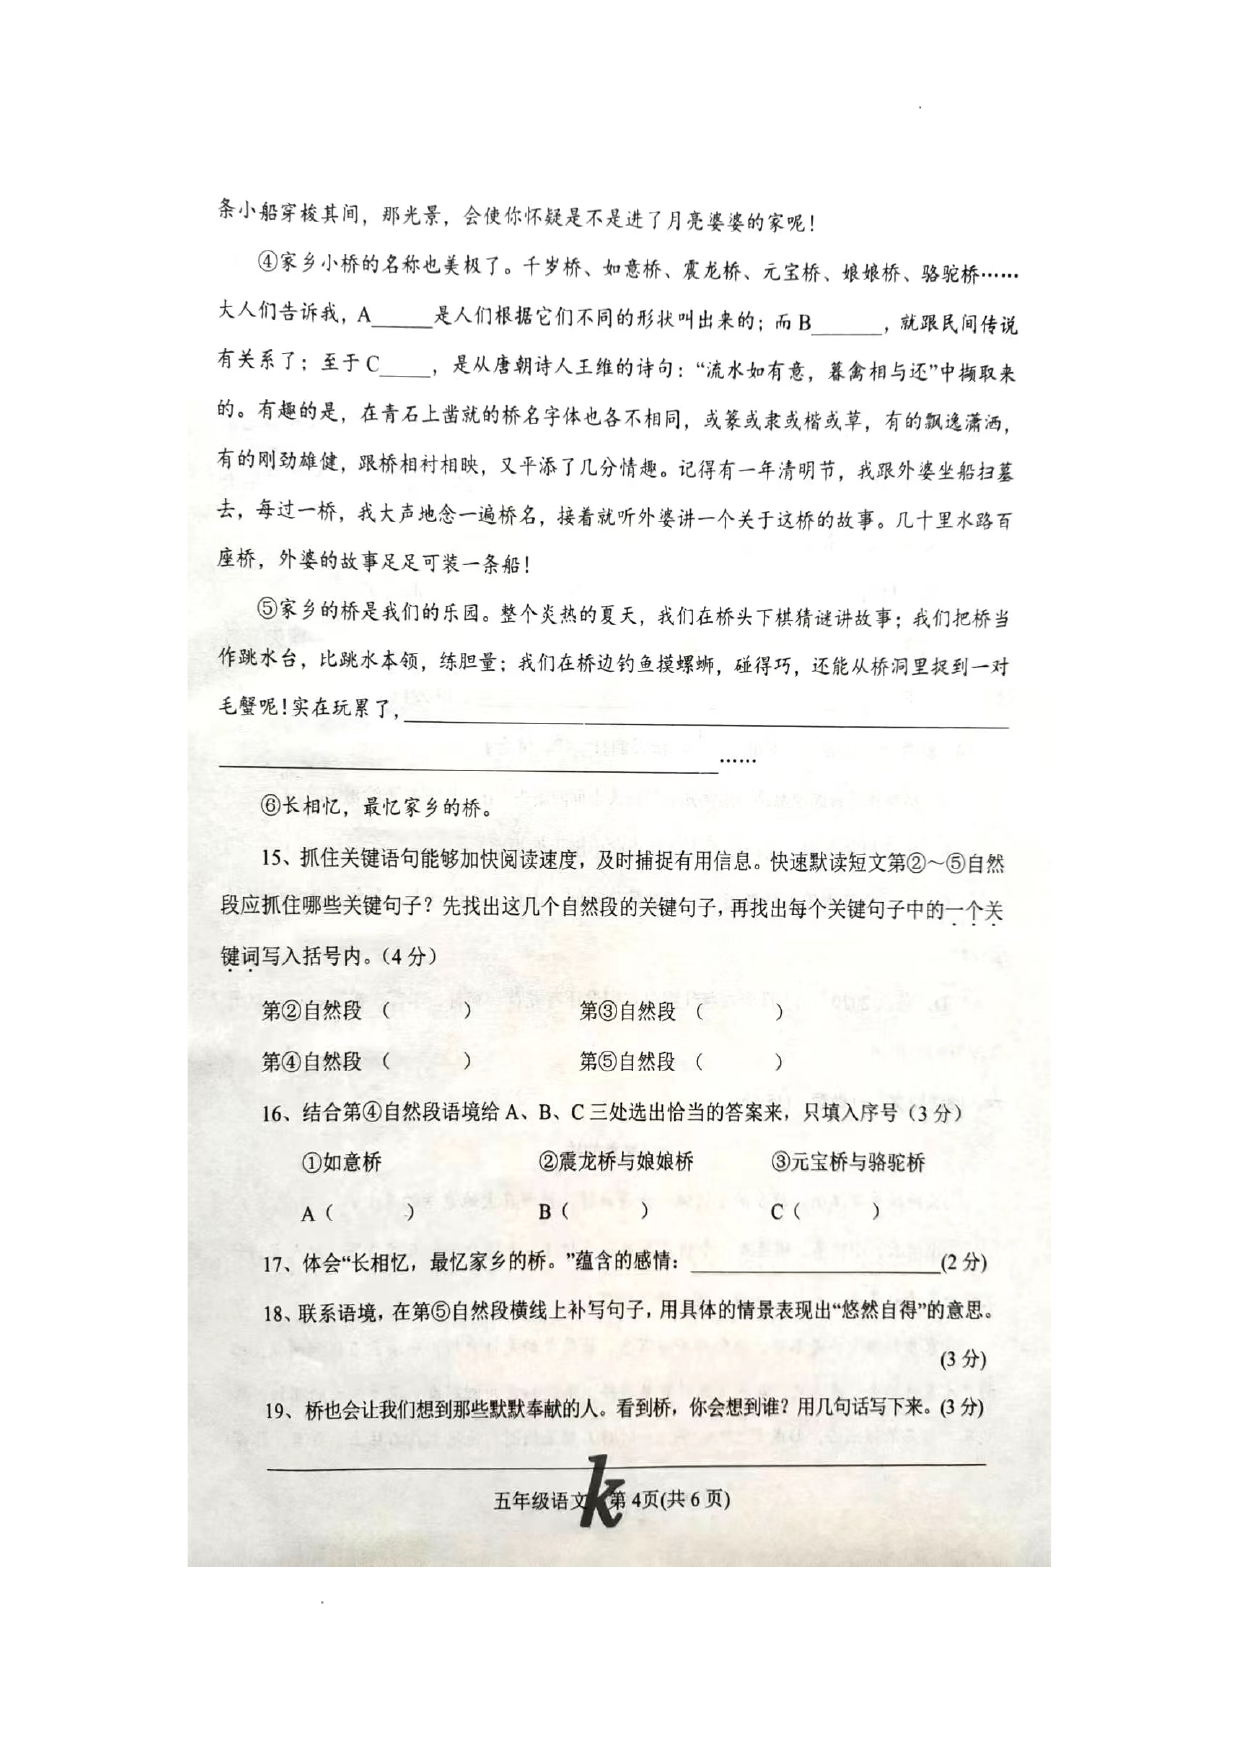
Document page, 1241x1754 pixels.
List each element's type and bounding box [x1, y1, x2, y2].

picture [187, 162, 1052, 1567]
